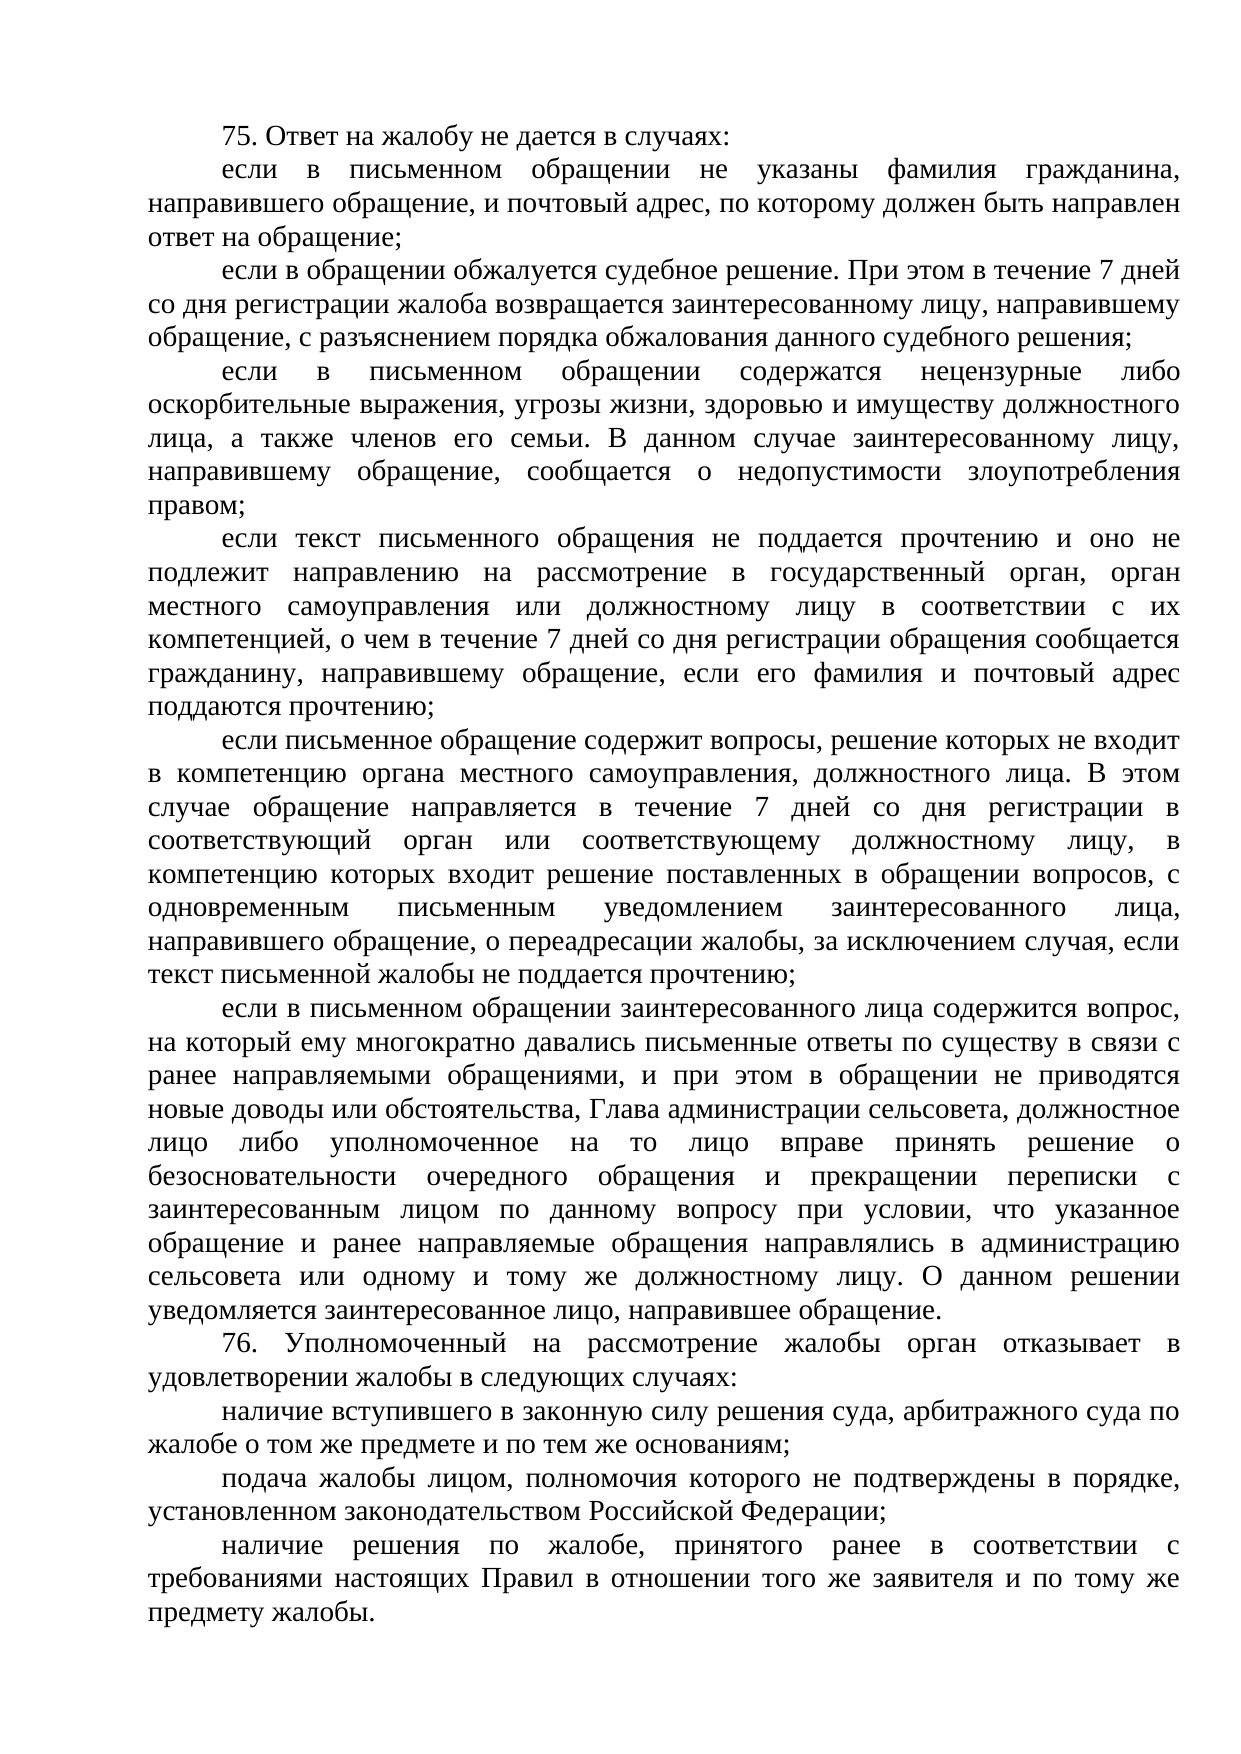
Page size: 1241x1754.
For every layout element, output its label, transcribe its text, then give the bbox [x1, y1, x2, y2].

text если в письменном обращении содержатся нецензурные либо оскорбительные выражения, угрозы жизни, здоровью и имуществу должностного лица, а также членов его семьи. В данном случае заинтересованному лицу, направившему обращение, сообщается о недопустимости злоупотребления правом; [148, 353, 1181, 521]
text 75. Ответ на жалобу не дается в случаях: [148, 118, 1181, 152]
text если в письменном обращении заинтересованного лица содержится вопрос, на который ему многократно давались письменные ответы по существу в связи с ранее направляемыми обращениями, и при этом в обращении не приводятся новые доводы или обстоятельства, Глава администрации сельсовета, должностное лицо либо уполномоченное на то лицо вправе принять решение о безосновательности очередного обращения и прекращении переписки с заинтересованным лицом по данному вопросу при условии, что указанное обращение и ранее направляемые обращения направлялись в администрацию сельсовета или одному и тому же должностному лицу. О данном решении уведомляется заинтересованное лицо, направившее обращение. [148, 990, 1181, 1326]
text если текст письменного обращения не поддается прочтению и оно не подлежит направлению на рассмотрение в государственный орган, орган местного самоуправления или должностному лицу в соответствии с их компетенцией, о чем в течение 7 дней со дня регистрации обращения сообщается гражданину, направившему обращение, если его фамилия и почтовый адрес поддаются прочтению; [148, 521, 1181, 722]
text наличие решения по жалобе, принятого ранее в соответствии с требованиями настоящих Правил в отношении того же заявителя и по тому же предмету жалобы. [148, 1527, 1181, 1627]
text подача жалобы лицом, полномочия которого не подтверждены в порядке, установленном законодательством Российской Федерации; [148, 1460, 1181, 1527]
text 76. Уполномоченный на рассмотрение жалобы орган отказывает в удовлетворении жалобы в следующих случаях: [148, 1326, 1181, 1393]
text наличие вступившего в законную силу решения суда, арбитражного суда по жалобе о том же предмете и по тем же основаниям; [148, 1393, 1181, 1460]
text если письменное обращение содержит вопросы, решение которых не входит в компетенцию органа местного самоуправления, должностного лица. В этом случае обращение направляется в течение 7 дней со дня регистрации в соответствующий орган или соответствующему должностному лицу, в компетенцию которых входит решение поставленных в обращении вопросов, с одновременным письменным уведомлением заинтересованного лица, направившего обращение, о переадресации жалобы, за исключением случая, если текст письменной жалобы не поддается прочтению; [148, 722, 1181, 990]
text если в письменном обращении не указаны фамилия гражданина, направившего обращение, и почтовый адрес, по которому должен быть направлен ответ на обращение; [148, 152, 1181, 252]
text если в обращении обжалуется судебное решение. При этом в течение 7 дней со дня регистрации жалоба возвращается заинтересованному лицу, направившему обращение, с разъяснением порядка обжалования данного судебного решения; [148, 252, 1181, 353]
